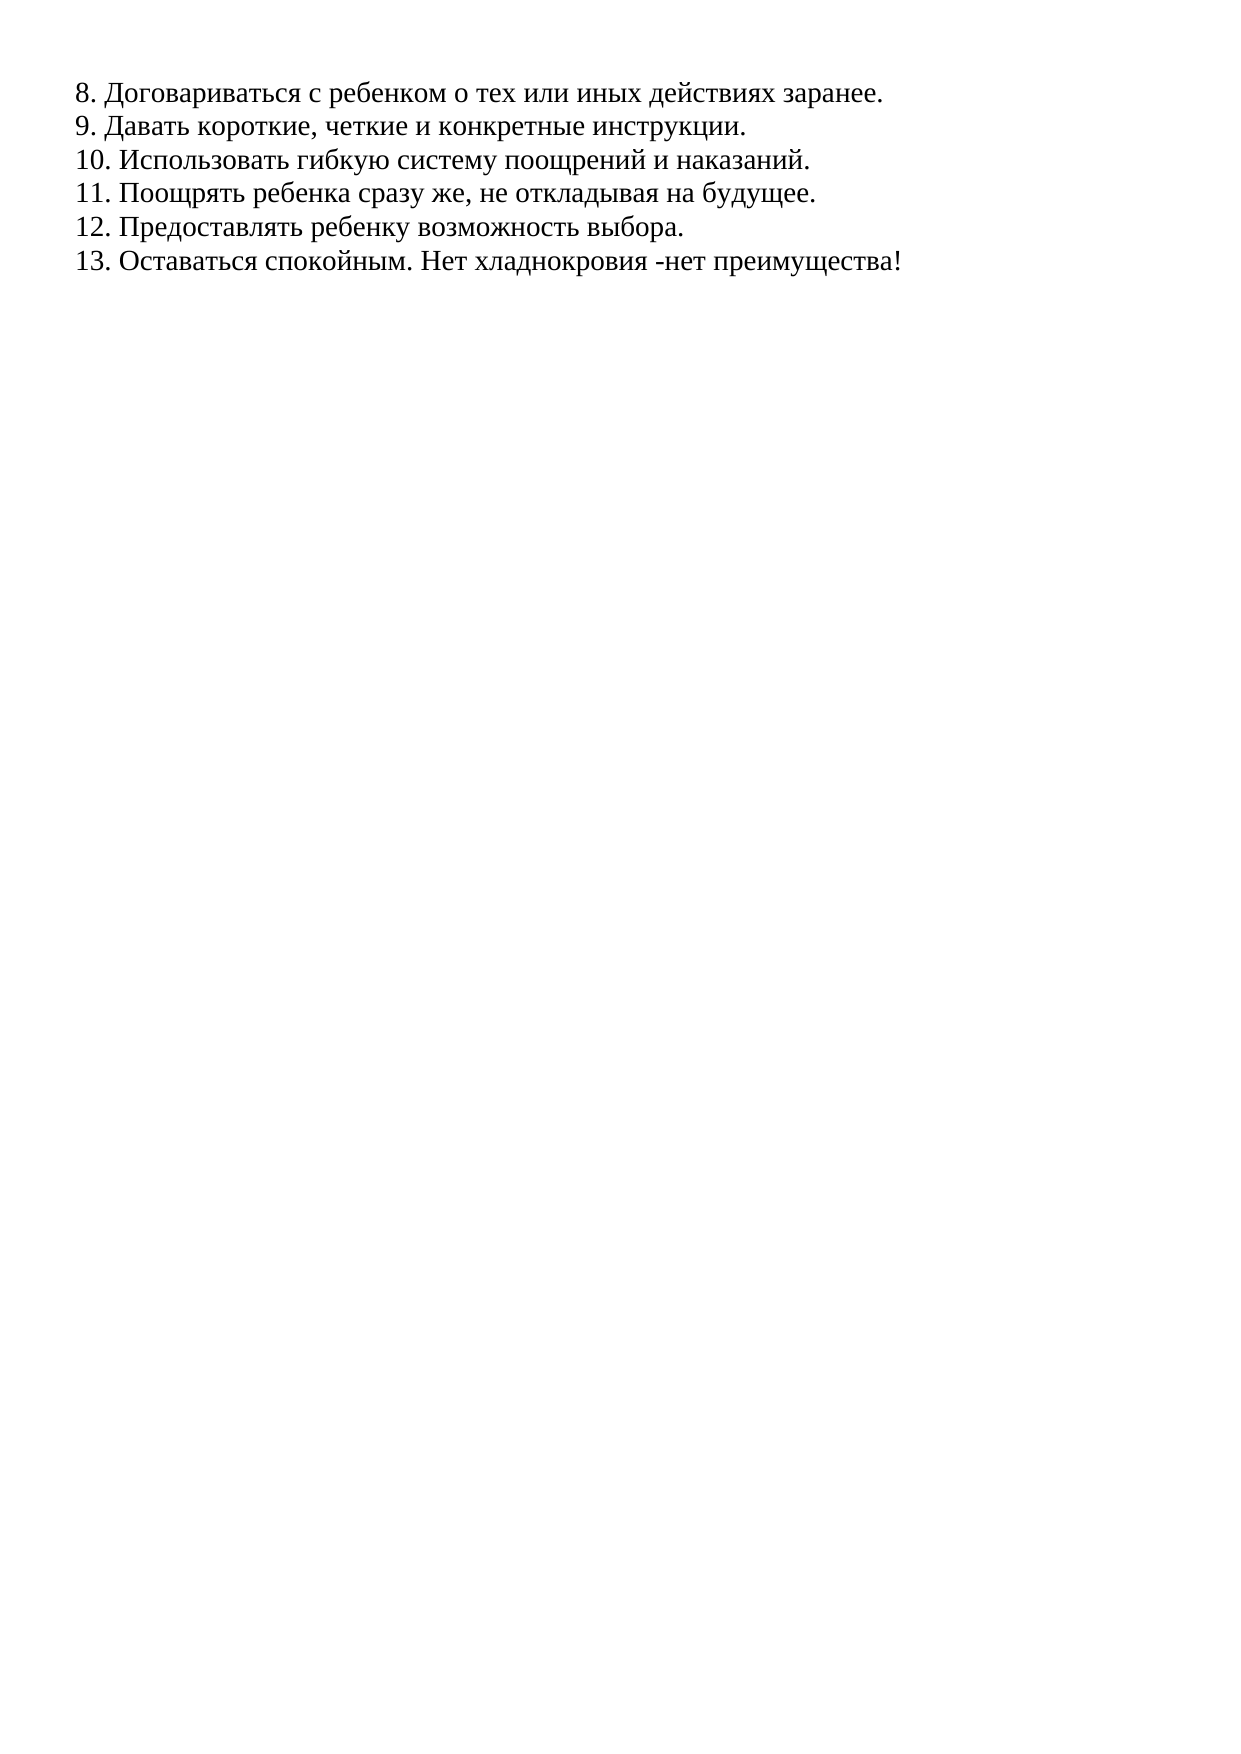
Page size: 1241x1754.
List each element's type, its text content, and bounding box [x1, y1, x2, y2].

text 11. Поощрять ребенка сразу же, не откладывая на будущее. [75, 176, 1165, 209]
text 12. Предоставлять ребенку возможность выбора. [75, 209, 1165, 243]
text 10. Использовать гибкую систему поощрений и наказаний. [75, 142, 1165, 176]
text 8. Договариваться с ребенком о тех или иных действиях заранее. [75, 75, 1165, 108]
text 9. Давать короткие, четкие и конкретные инструкции. [75, 108, 1165, 142]
text 13. Оставаться спокойным. Нет хладнокровия -нет преимущества! [75, 243, 1165, 276]
